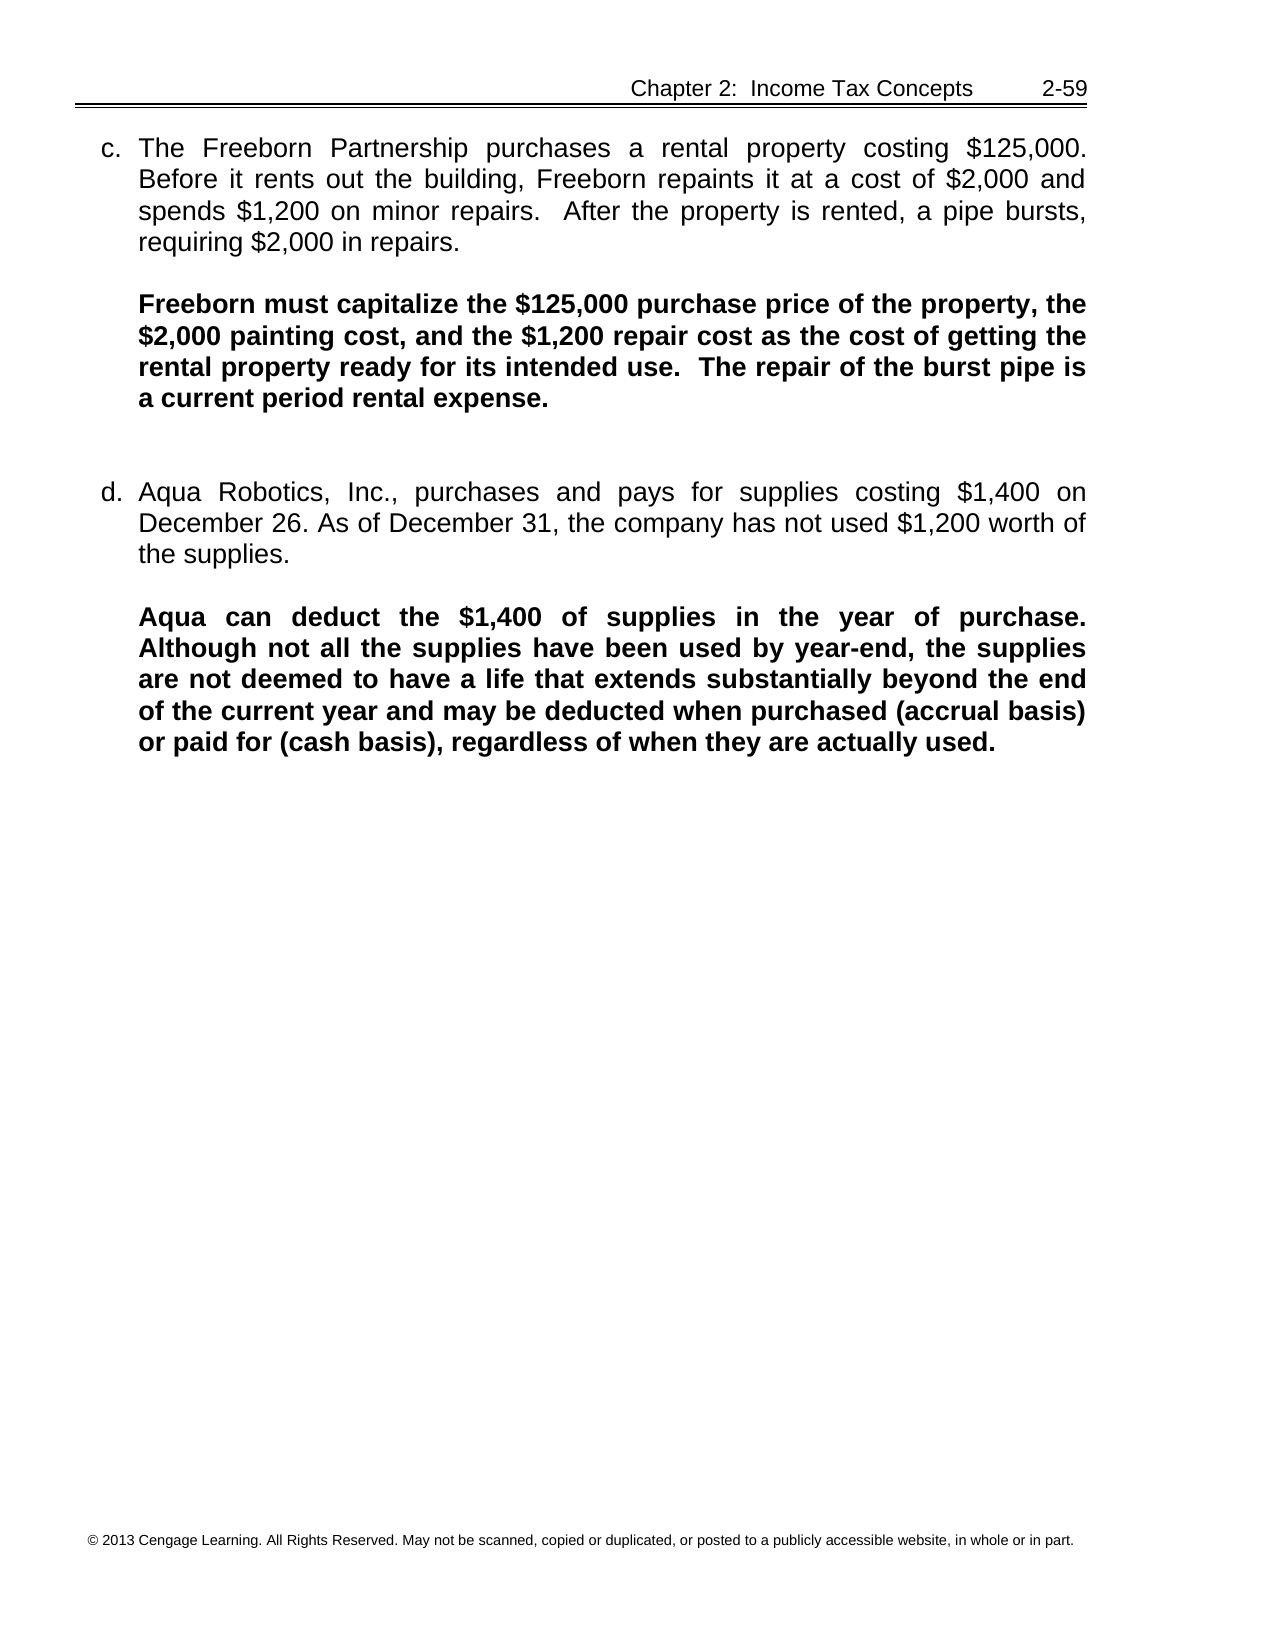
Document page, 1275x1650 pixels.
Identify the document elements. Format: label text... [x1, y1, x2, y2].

text c. The Freeborn Partnership purchases a rental property costing $125,000. Before it rents out the building, Freeborn repaints it at a cost of $2,000 and spends $1,200 on minor repairs. After the property is rented, a pipe bursts, requiring $2,000 in repairs. [101, 132, 1087, 257]
text Freeborn must capitalize the $125,000 purchase price of the property, the $2,000 painting cost, and the $1,200 repair cost as the cost of getting the rental property ready for its intended use. The repair of the burst pipe is a current period rental expense. [101, 288, 1087, 413]
text d. Aqua Robotics, Inc., purchases and pays for supplies costing $1,400 on December 26. As of December 31, the company has not used $1,200 worth of the supplies. [101, 476, 1087, 569]
text Aqua can deduct the $1,400 of supplies in the year of purchase. Although not all the supplies have been used by year-end, the supplies are not deemed to have a life that extends substantially beyond the end of the current year and may be deducted when purchased (accrual basis) or paid for (cash basis), regardless of when they are actually used. [101, 601, 1087, 757]
